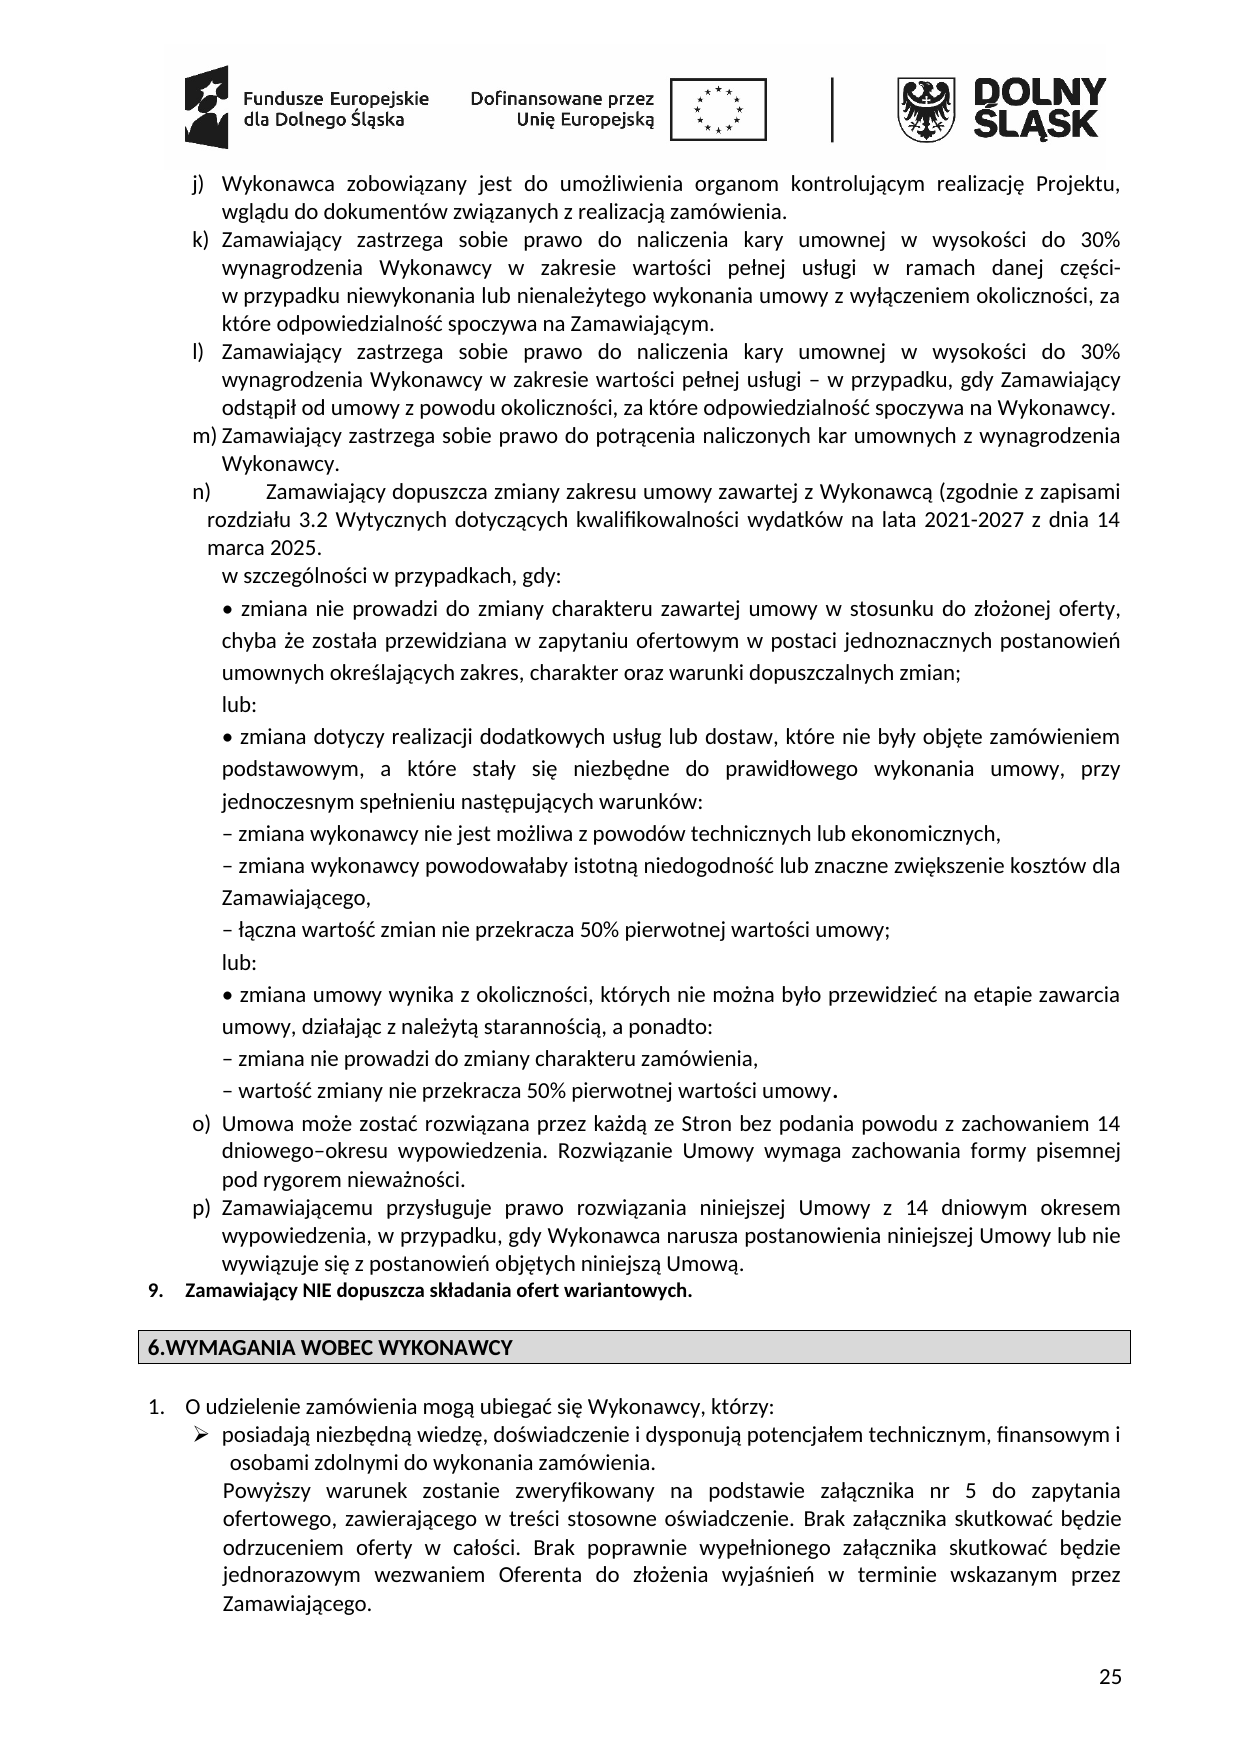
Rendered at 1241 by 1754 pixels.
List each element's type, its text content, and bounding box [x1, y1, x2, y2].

text 6.WYMAGANIA WOBEC WYKONAWCY [139, 1331, 1130, 1363]
list • zmiana nie prowadzi do zmiany charakteru zawartej umowy w stosunku do złożonej oferty, chyba że została przewidziana w zapytaniu ofertowym w postaci jednoznacznych postanowień umownych określających zakres, charakter oraz warunki dopuszczalnych zmian; [222, 594, 1122, 686]
list – wartość zmiany nie przekracza 50% pierwotnej wartości umowy. [222, 1076, 1122, 1104]
list O udzielenie zamówienia mogą ubiegać się Wykonawcy, którzy: [148, 1392, 1122, 1421]
picture [163, 44, 1107, 170]
list – zmiana wykonawcy powodowałaby istotną niedogodność lub znaczne zwiększenie kosztów dla Zamawiającego, [222, 851, 1122, 911]
list – zmiana nie prowadzi do zmiany charakteru zamówienia, [222, 1044, 1122, 1072]
list w szczególności w przypadkach, gdy: [222, 561, 1122, 589]
list lub: [222, 948, 1122, 976]
list – łączna wartość zmian nie przekracza 50% pierwotnej wartości umowy; [222, 916, 1122, 943]
list Zamawiającemu przysługuje prawo rozwiązania niniejszej Umowy z 14 dniowym okresem wypowiedzenia, w przypadku, gdy Wykonawca narusza postanowienia niniejszej Umowy lub nie wywiązuje się z postanowień objętych niniejszą Umową. [192, 1193, 1122, 1277]
list posiadają niezbędną wiedzę, doświadczenie i dysponują potencjałem technicznym, finansowym i osobami zdolnymi do wykonania zamówienia. [192, 1421, 1122, 1477]
list Umowa może zostać rozwiązana przez każdą ze Stron bez podania powodu z zachowaniem 14 dniowego–okresu wypowiedzenia. Rozwiązanie Umowy wymaga zachowania formy pisemnej pod rygorem nieważności. [192, 1109, 1122, 1193]
list Zamawiający dopuszcza zmiany zakresu umowy zawartej z Wykonawcą (zgodnie z zapisami rozdziału 3.2 Wytycznych dotyczących kwalifikowalności wydatków na lata 2021-2027 z dnia 14 marca 2025. [192, 477, 1122, 561]
list – zmiana wykonawcy nie jest możliwa z powodów technicznych lub ekonomicznych, [222, 819, 1122, 847]
list • zmiana dotyczy realizacji dodatkowych usług lub dostaw, które nie były objęte zamówieniem podstawowym, a które stały się niezbędne do prawidłowego wykonania umowy, przy jednoczesnym spełnieniu następujących warunków: [222, 722, 1122, 815]
text Powyższy warunek zostanie zweryfikowany na podstawie załącznika nr 5 do zapytania ofertowego, zawierającego w treści stosowne oświadczenie. Brak załącznika skutkować będzie odrzuceniem oferty w całości. Brak poprawnie wypełnionego załącznika skutkować będzie jednorazowym wezwaniem Oferenta do złożenia wyjaśnień w terminie wskazanym przez Zamawiającego. [223, 1477, 1122, 1617]
list lub: [222, 690, 1122, 718]
list • zmiana umowy wynika z okoliczności, których nie można było przewidzieć na etapie zawarcia umowy, działając z należytą starannością, a ponadto: [222, 980, 1122, 1040]
list Zamawiający zastrzega sobie prawo do naliczenia kary umownej w wysokości do 30% wynagrodzenia Wykonawcy w zakresie wartości pełnej usługi – w przypadku, gdy Zamawiający odstąpił od umowy z powodu okoliczności, za które odpowiedzialność spoczywa na Wykonawcy. [192, 337, 1122, 421]
list Wykonawca zobowiązany jest do umożliwienia organom kontrolującym realizację Projektu, wglądu do dokumentów związanych z realizacją zamówienia. [192, 169, 1122, 225]
list Zamawiający zastrzega sobie prawo do potrącenia naliczonych kar umownych z wynagrodzenia Wykonawcy. [192, 421, 1122, 477]
list Zamawiający zastrzega sobie prawo do naliczenia kary umownej w wysokości do 30% wynagrodzenia Wykonawcy w zakresie wartości pełnej usługi w ramach danej części- w przypadku niewykonania lub nienależytego wykonania umowy z wyłączeniem okoliczności, za które odpowiedzialność spoczywa na Zamawiającym. [192, 225, 1122, 337]
list Zamawiający NIE dopuszcza składania ofert wariantowych. [148, 1277, 1122, 1302]
